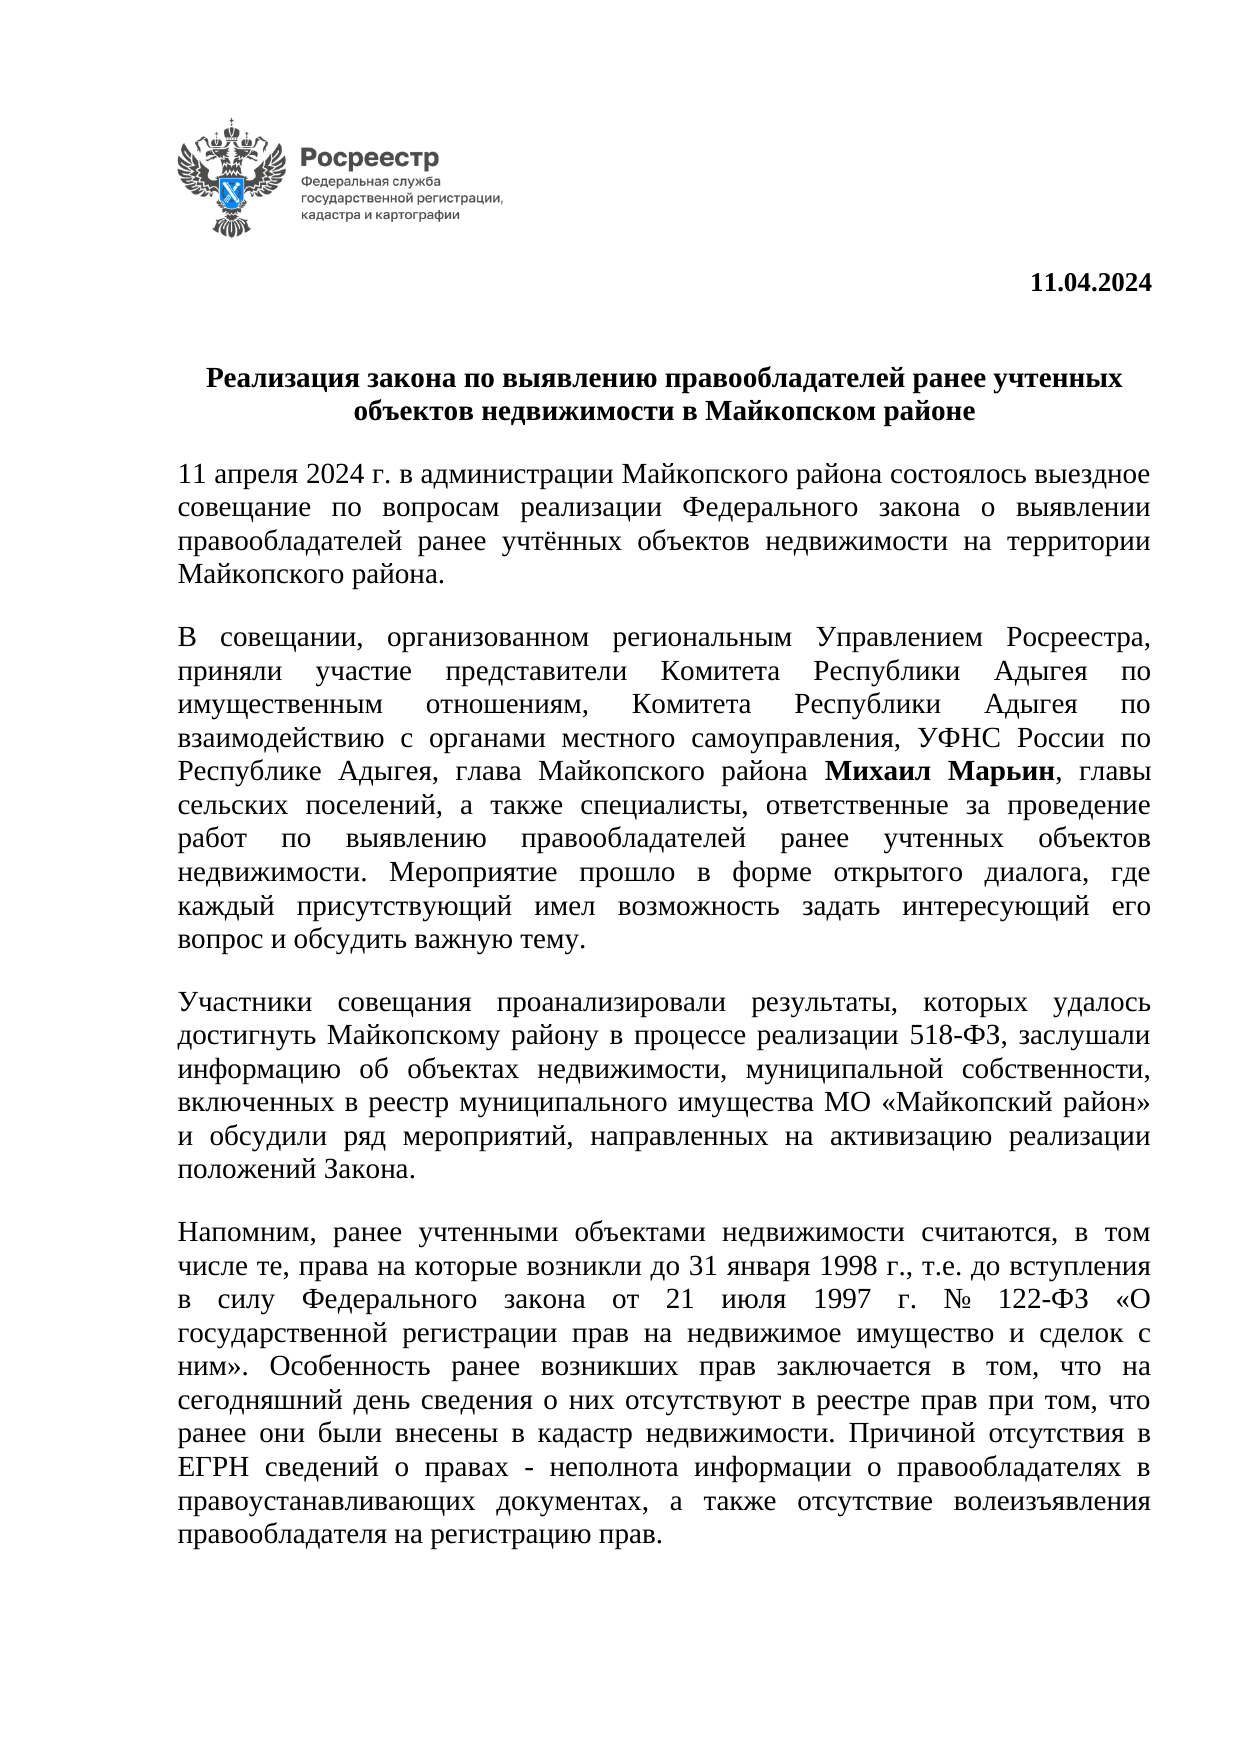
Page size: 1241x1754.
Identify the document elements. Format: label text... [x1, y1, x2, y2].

picture [177, 118, 503, 238]
text 11.04.2024 [177, 266, 1152, 297]
text Участники совещания проанализировали результаты, которых удалось достигнуть Майкопскому району в процессе реализации 518-ФЗ, заслушали информацию об объектах недвижимости, муниципальной собственности, включенных в реестр муниципального имущества МО «Майкопский район» и обсудили ряд мероприятий, направленных на активизацию реализации положений Закона. [177, 984, 1152, 1185]
text 11 апреля 2024 г. в администрации Майкопского района состоялось выездное совещание по вопросам реализации Федерального закона о выявлении правообладателей ранее учтённых объектов недвижимости на территории Майкопского района. [177, 456, 1152, 590]
text Напомним, ранее учтенными объектами недвижимости считаются, в том числе те, права на которые возникли до 31 января 1998 г., т.е. до вступления в силу Федерального закона от 21 июля 1997 г. № 122-ФЗ «О государственной регистрации прав на недвижимое имущество и сделок с ним». Особенность ранее возникших прав заключается в том, что на сегодняшний день сведения о них отсутствуют в реестре прав при том, что ранее они были внесены в кадастр недвижимости. Причиной отсутствия в ЕГРН сведений о правах - неполнота информации о правообладателях в правоустанавливающих документах, а также отсутствие волеизъявления правообладателя на регистрацию прав. [177, 1214, 1152, 1550]
text В совещании, организованном региональным Управлением Росреестра, приняли участие представители Комитета Республики Адыгея по имущественным отношениям, Комитета Республики Адыгея по взаимодействию с органами местного самоуправления, УФНС России по Республике Адыгея, глава Майкопского района Михаил Марьин, главы сельских поселений, а также специалисты, ответственные за проведение работ по выявлению правообладателей ранее учтенных объектов недвижимости. Мероприятие прошло в форме открытого диалога, где каждый присутствующий имел возможность задать интересующий его вопрос и обсудить важную тему. [177, 619, 1152, 955]
text Реализация закона по выявлению правообладателей ранее учтенных объектов недвижимости в Майкопском районе [177, 360, 1152, 427]
